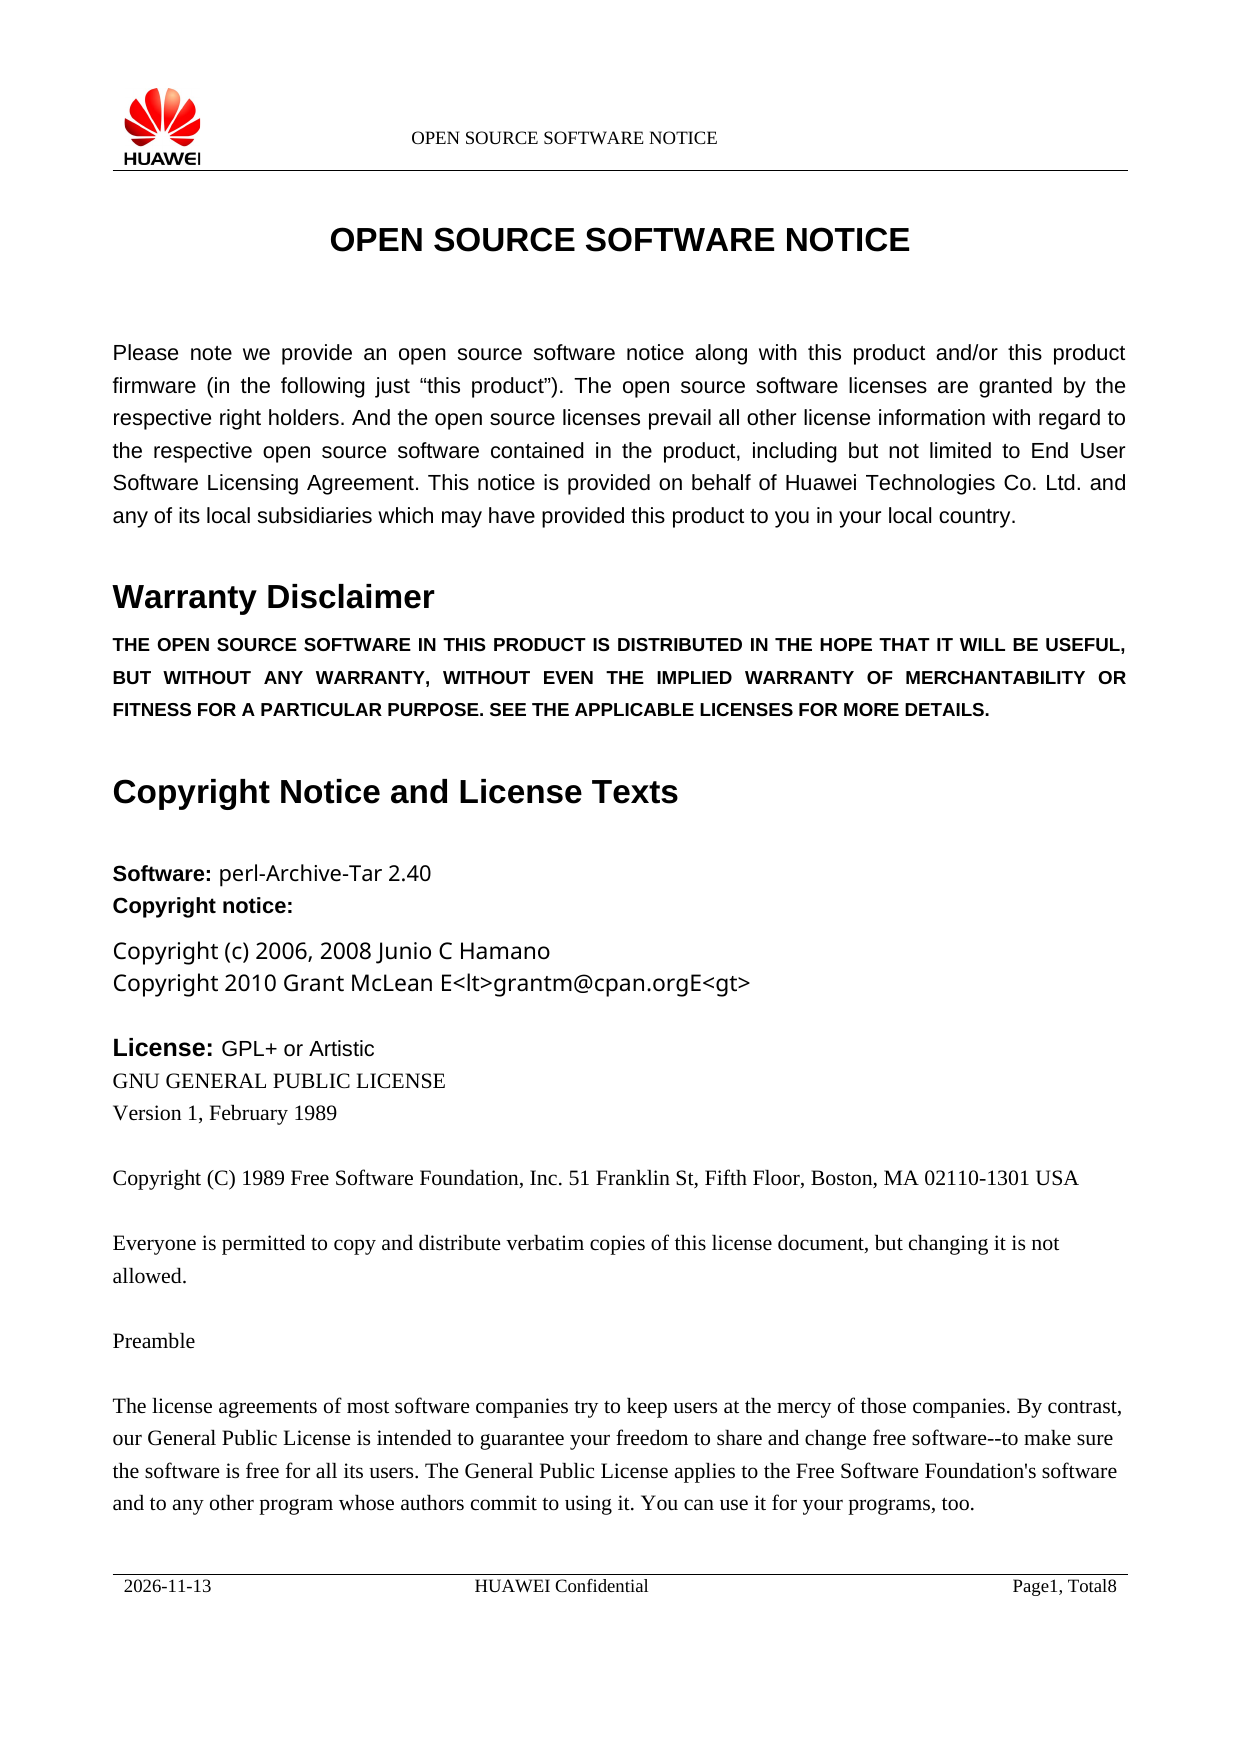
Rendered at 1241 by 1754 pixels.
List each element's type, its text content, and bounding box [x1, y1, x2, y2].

text Copyright notice: [112, 889, 1128, 921]
picture [124, 88, 201, 165]
text Please note we provide an open source software notice along with this product and/or this product firmware (in the following just “this product”). The open source software licenses are granted by the respective right holders. And the open source licenses prevail all other license information with regard to the respective open source software contained in the product, including but not limited to End User Software Licensing Agreement. This notice is provided on behalf of Huawei Technologies Co. Ltd. and any of its local subsidiaries which may have provided this product to you in your local country. [112, 336, 1128, 531]
title Software: perl-Archive-Tar 2.40 [112, 856, 1128, 889]
text Copyright (c) 2006, 2008 Junio C Hamano Copyright 2010 Grant McLean E<lt>grantm@cpan.orgE<gt> [112, 934, 1128, 1031]
text Copyright Notice and License Texts [112, 759, 1128, 824]
text The open source software in this product is distributed in the hope that it will be useful, but WITHOUT ANY WARRANTY, without even the implied warranty of MERCHANTABILITY or FITNESS FOR A PARTICULAR PURPOSE. See the applicable licenses for more details. [112, 629, 1128, 726]
text Warranty Disclaimer [112, 564, 1128, 629]
text OPEN SOURCE SOFTWARE NOTICE [112, 206, 1128, 271]
text License: GPL+ or Artistic [112, 1031, 1128, 1064]
